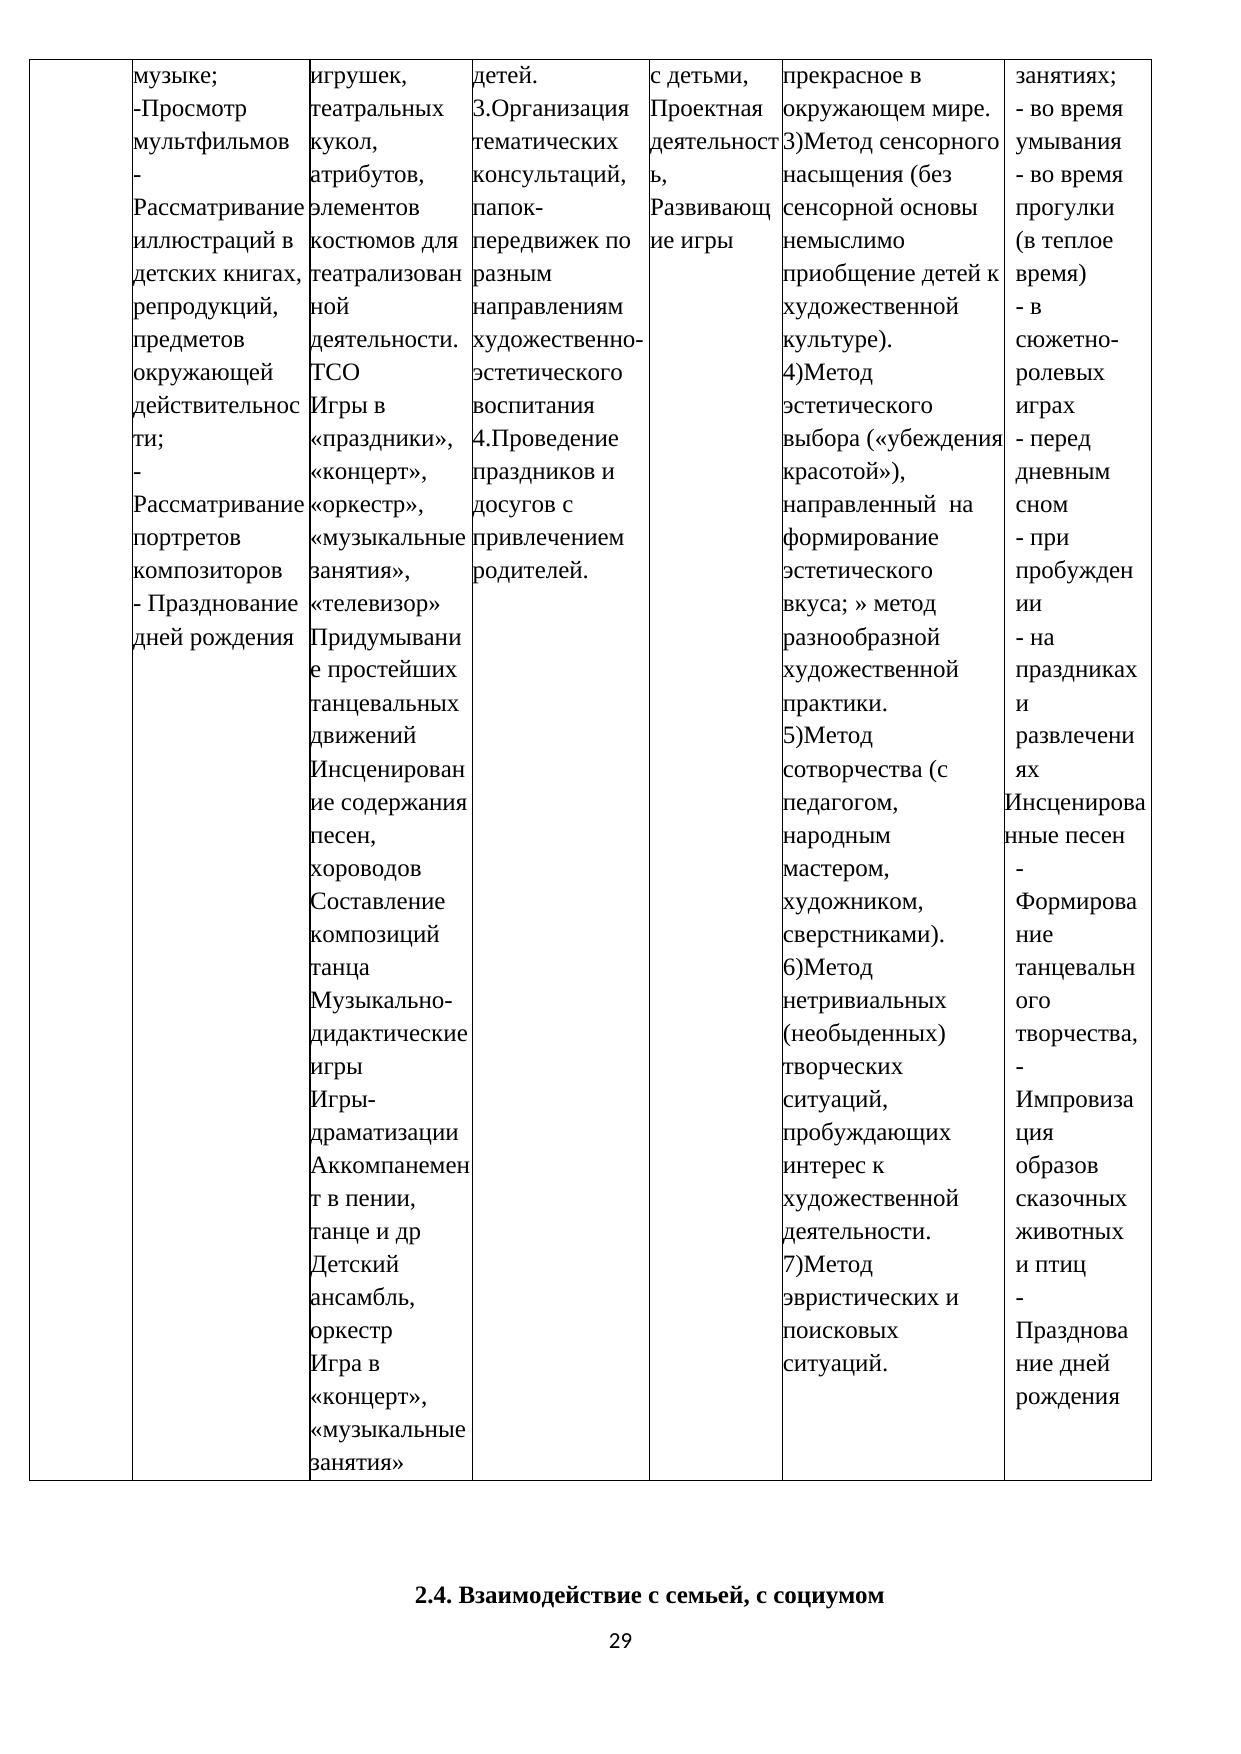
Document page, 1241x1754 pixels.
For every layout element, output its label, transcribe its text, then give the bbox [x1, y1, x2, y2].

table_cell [1005, 60, 1151, 1480]
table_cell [311, 60, 472, 1480]
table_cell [30, 60, 132, 1480]
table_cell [650, 60, 782, 1480]
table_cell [783, 60, 1004, 1480]
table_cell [133, 60, 309, 1480]
text 2.4. Взаимодействие с семьей, с социумом [74, 1580, 1167, 1608]
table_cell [473, 60, 649, 1480]
